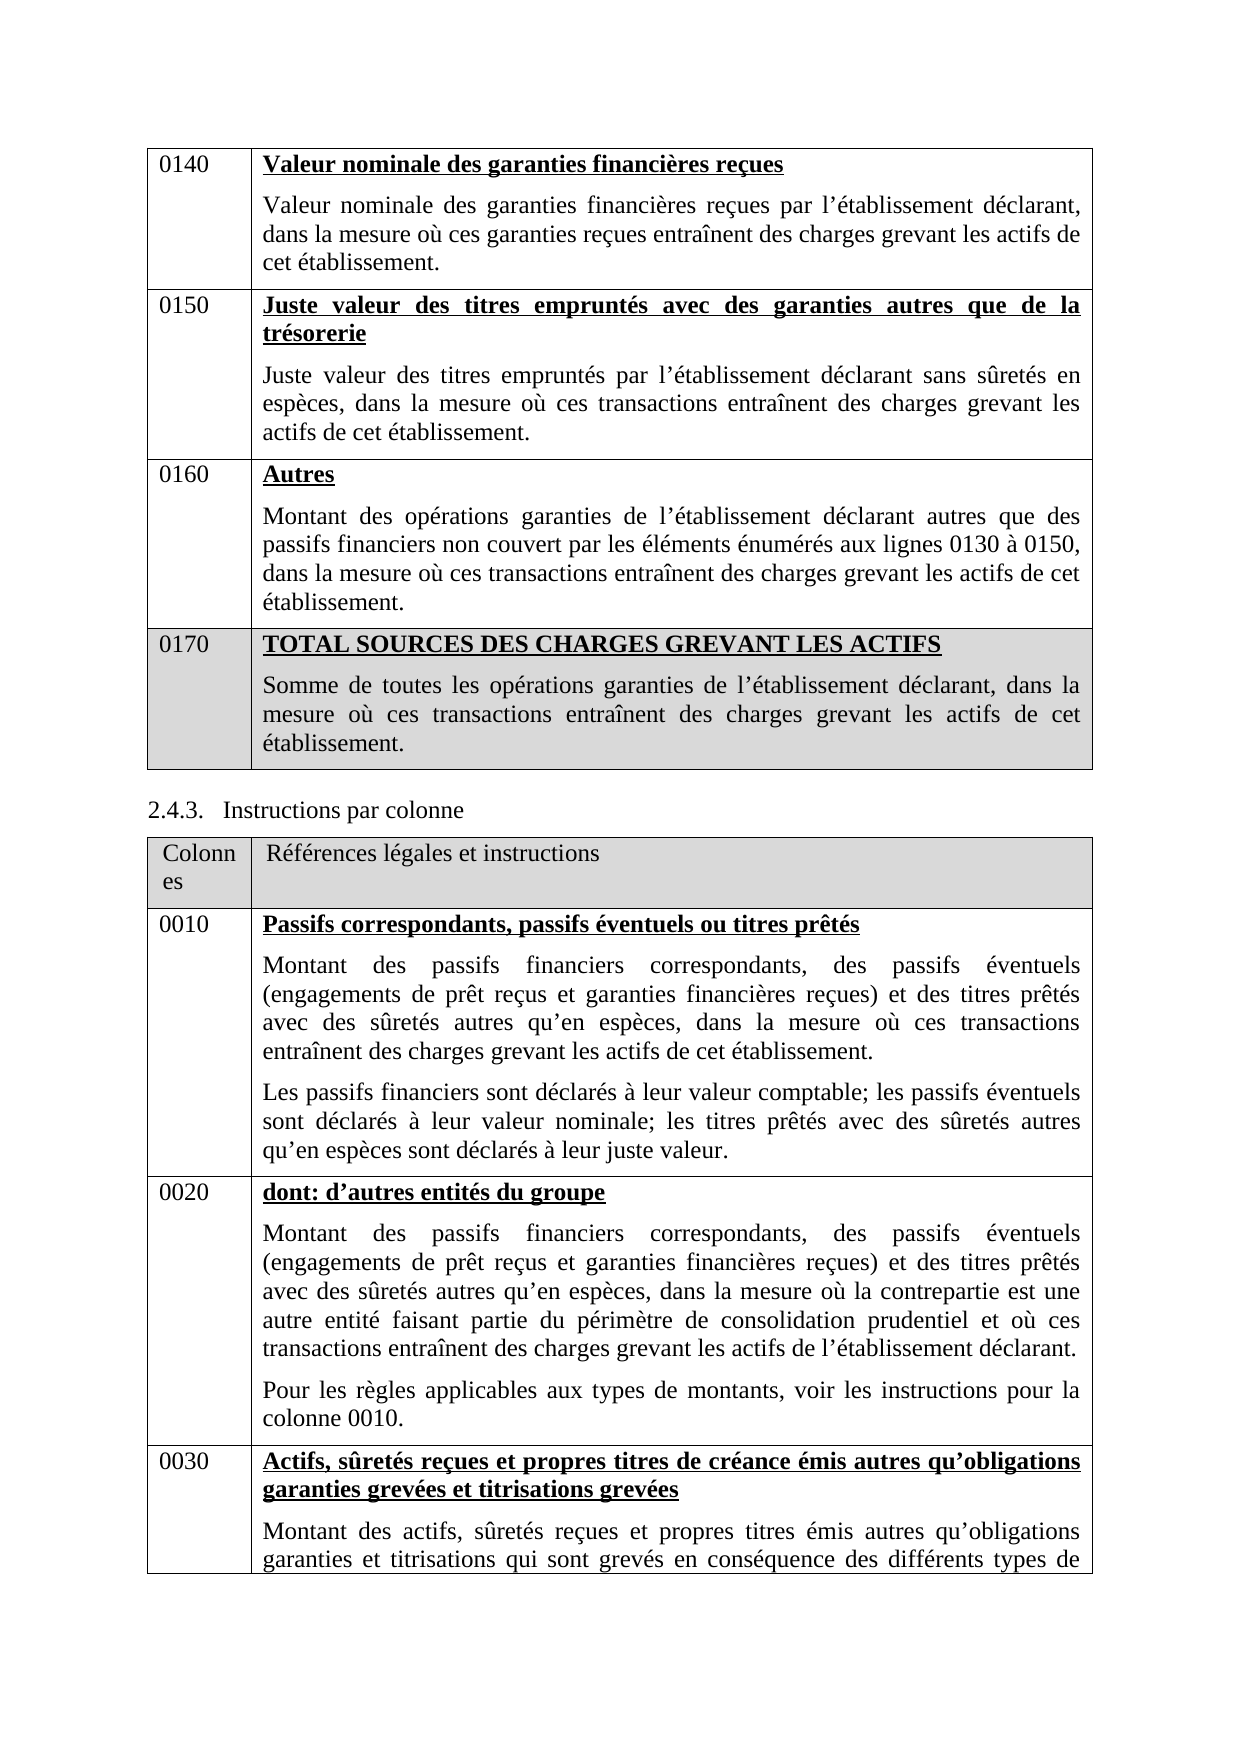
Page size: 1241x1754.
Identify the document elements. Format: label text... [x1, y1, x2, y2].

table_cell 0010 [148, 909, 251, 1176]
table_cell 0030 [148, 1446, 251, 1573]
table_cell TOTAL SOURCES DES CHARGES GREVANT LES ACTIFS Somme de toutes les opérations garanties de l’établissement déclarant, dans la mesure où ces transactions entraînent des charges grevant les actifs de cet établissement. [252, 629, 1092, 769]
table_header Références légales et instructions [252, 838, 1092, 908]
table_cell 0150 [148, 290, 251, 458]
list Instructions par colonne [148, 795, 1093, 824]
table_cell 0140 [148, 149, 251, 289]
table_cell Valeur nominale des garanties financières reçues Valeur nominale des garanties financières reçues par l’établissement déclarant, dans la mesure où ces garanties reçues entraînent des charges grevant les actifs de cet établissement. [252, 149, 1092, 289]
table_cell 0020 [148, 1177, 251, 1445]
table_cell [252, 1446, 1092, 1573]
table_cell Juste valeur des titres empruntés avec des garanties autres que de la trésorerie Juste valeur des titres empruntés par l’établissement déclarant sans sûretés en espèces, dans la mesure où ces transactions entraînent des charges grevant les actifs de cet établissement. [252, 290, 1092, 458]
table_cell 0170 [148, 629, 251, 769]
table_cell Autres Montant des opérations garanties de l’établissement déclarant autres que des passifs financiers non couvert par les éléments énumérés aux lignes 0130 à 0150, dans la mesure où ces transactions entraînent des charges grevant les actifs de cet établissement. [252, 460, 1092, 628]
table_header Colonnes [148, 838, 251, 908]
table_cell Passifs correspondants, passifs éventuels ou titres prêtés Montant des passifs financiers correspondants, des passifs éventuels (engagements de prêt reçus et garanties financières reçues) et des titres prêtés avec des sûretés autres qu’en espèces, dans la mesure où ces transactions entraînent des charges grevant les actifs de cet établissement. Les passifs financiers sont déclarés à leur valeur comptable; les passifs éventuels sont déclarés à leur valeur nominale; les titres prêtés avec des sûretés autres qu’en espèces sont déclarés à leur juste valeur. [252, 909, 1092, 1176]
table_cell 0160 [148, 460, 251, 628]
table_cell dont: d’autres entités du groupe Montant des passifs financiers correspondants, des passifs éventuels (engagements de prêt reçus et garanties financières reçues) et des titres prêtés avec des sûretés autres qu’en espèces, dans la mesure où la contrepartie est une autre entité faisant partie du périmètre de consolidation prudentiel et où ces transactions entraînent des charges grevant les actifs de l’établissement déclarant. Pour les règles applicables aux types de montants, voir les instructions pour la colonne 0010. [252, 1177, 1092, 1445]
